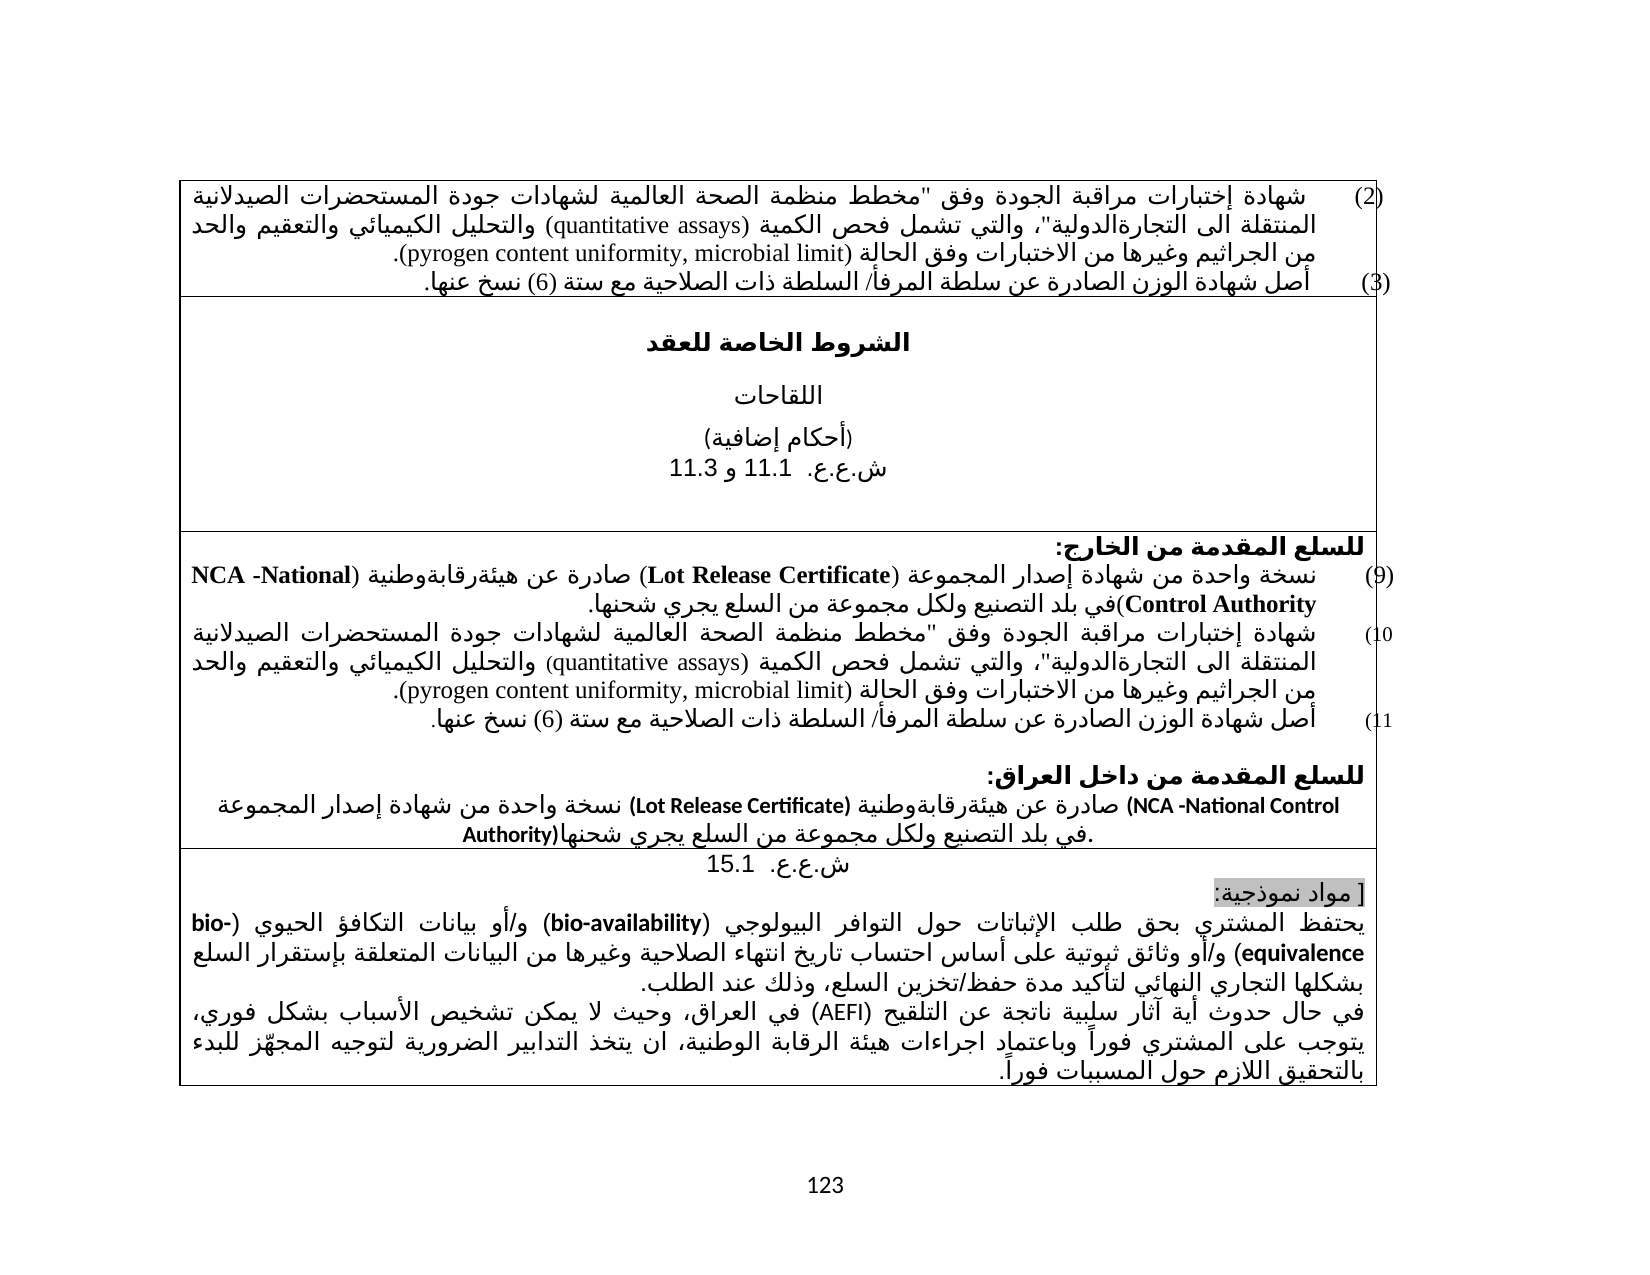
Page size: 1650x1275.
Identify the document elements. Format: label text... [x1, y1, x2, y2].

table_cell للسلع المقدمة من الخارج: نسخة واحدة من شهادة إصدار المجموعة (Lot Release Certificate) صادرة عن هيئةرقابةوطنية (NCA -National Control Authority)في بلد التصنيع ولكل مجموعة من السلع يجري شحنها. شهادة إختبارات مراقبة الجودة وفق "مخطط منظمة الصحة العالمية لشهادات جودة المستحضرات الصيدلانية المنتقلة الى التجارةالدولية"، والتي تشمل فحص الكمية (quantitative assays) والتحليل الكيميائي والتعقيم والحد من الجراثيم وغيرها من الاختبارات وفق الحالة (pyrogen content uniformity, microbial limit). أصل شهادة الوزن الصادرة عن سلطة المرفأ/ السلطة ذات الصلاحية مع ستة (6) نسخ عنها. للسلع المقدمة من داخل العراق: نسخة واحدة من شهادة إصدار المجموعة (Lot Release Certificate) صادرة عن هيئةرقابةوطنية (NCA -National Control Authority)في بلد التصنيع ولكل مجموعة من السلع يجري شحنها. [181, 532, 1376, 848]
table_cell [181, 849, 1376, 1084]
table_cell الشروط الخاصة للعقد اللقاحات (أحكام إضافية) ش.ع.ع. 11.1 و 11.3 [181, 297, 1376, 531]
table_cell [181, 181, 1376, 296]
